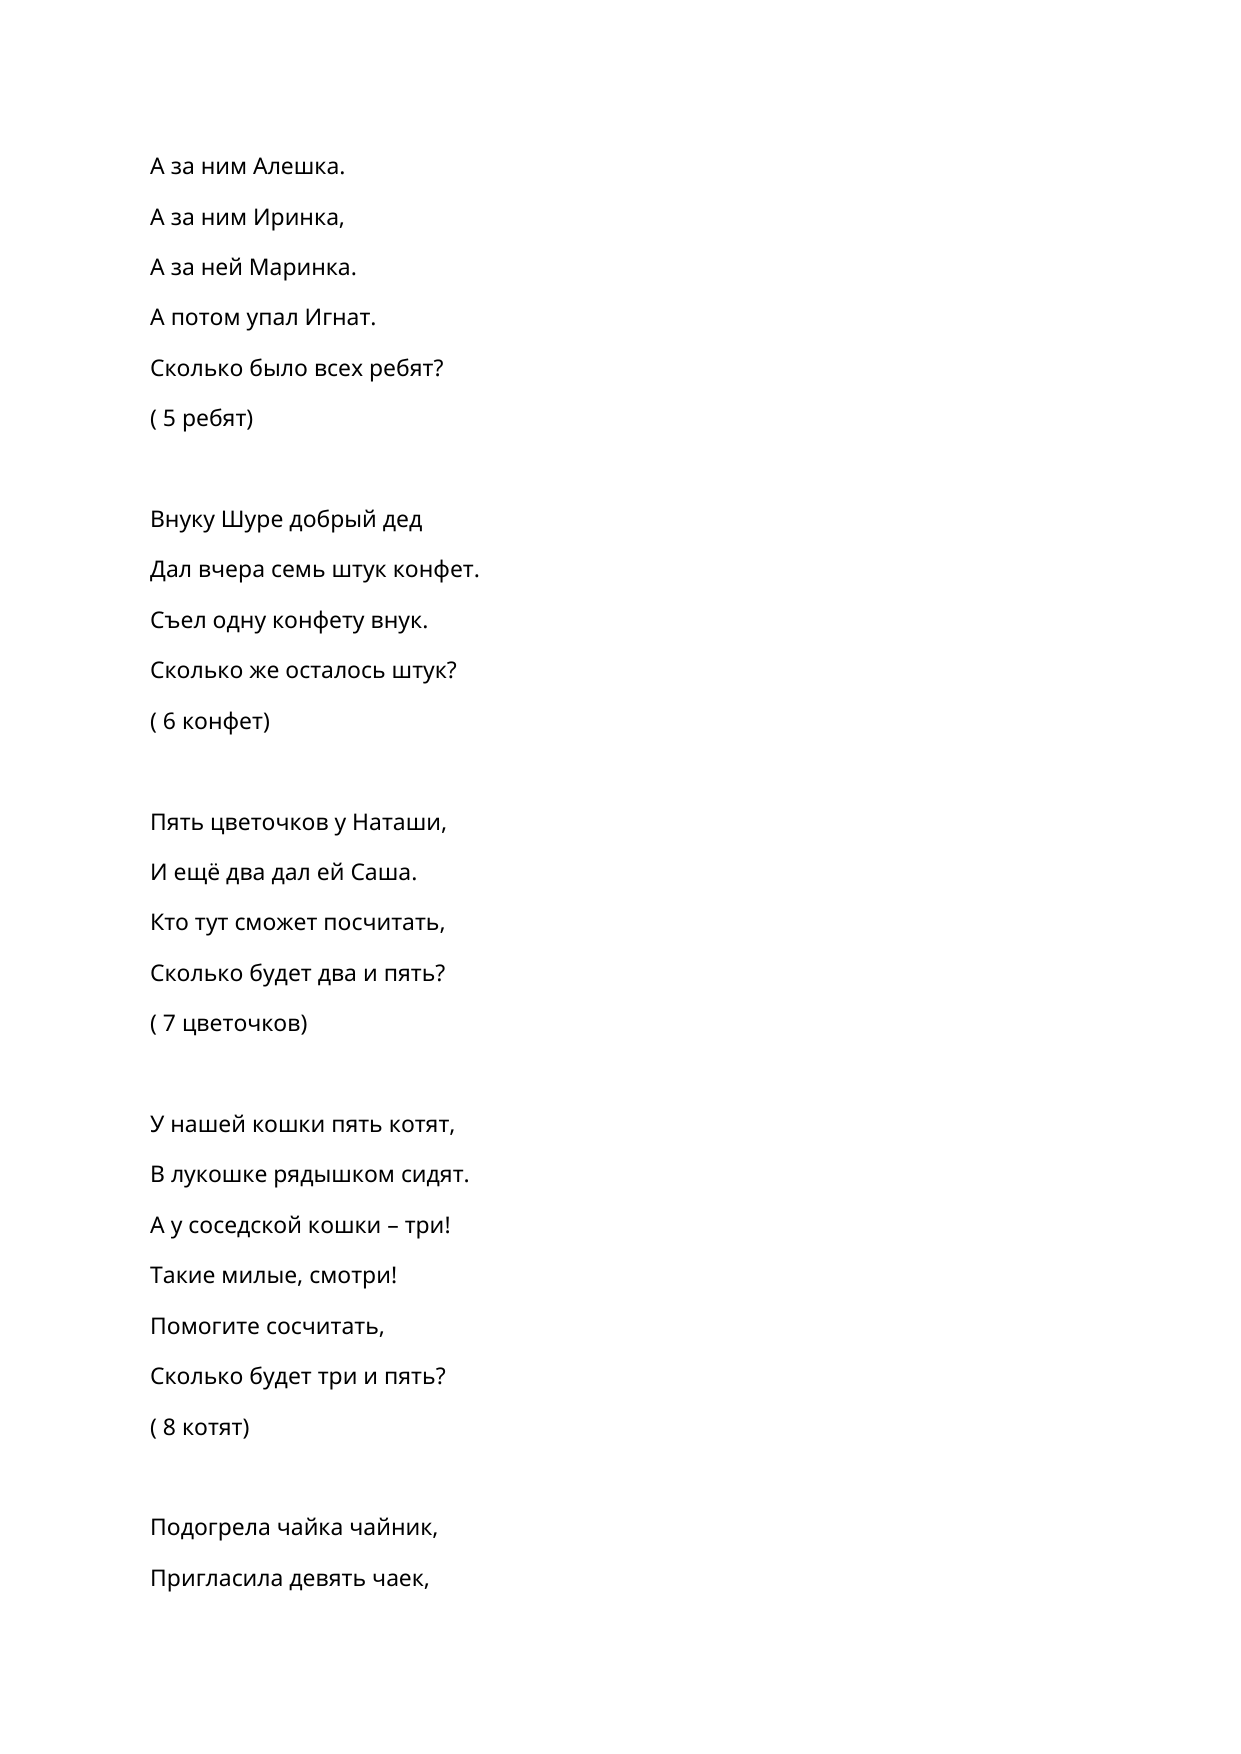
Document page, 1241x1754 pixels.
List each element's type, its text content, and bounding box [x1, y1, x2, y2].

text ( 6 конфет) [150, 704, 1090, 736]
text Кто тут сможет посчитать, [150, 906, 1090, 937]
text У нашей кошки пять котят, [150, 1108, 1090, 1139]
text Сколько же осталось штук? [150, 654, 1090, 685]
text А потом упал Игнат. [150, 301, 1090, 332]
text В лукошке рядышком сидят. [150, 1158, 1090, 1189]
text Сколько будет три и пять? [150, 1360, 1090, 1391]
text А за ней Маринка. [150, 251, 1090, 282]
text Такие милые, смотри! [150, 1259, 1090, 1290]
text Сколько было всех ребят? [150, 352, 1090, 383]
text Пять цветочков у Наташи, [150, 805, 1090, 837]
text Дал вчера семь штук конфет. [150, 553, 1090, 584]
text ( 7 цветочков) [150, 1007, 1090, 1038]
text ( 8 котят) [150, 1410, 1090, 1442]
text А за ним Иринка, [150, 200, 1090, 232]
text А за ним Алешка. [150, 150, 1090, 181]
text Съел одну конфету внук. [150, 604, 1090, 635]
text Сколько будет два и пять? [150, 957, 1090, 988]
text Внуку Шуре добрый дед [150, 503, 1090, 534]
text ( 5 ребят) [150, 402, 1090, 433]
text Пригласила девять чаек, [150, 1562, 1090, 1593]
text Помогите сосчитать, [150, 1309, 1090, 1341]
text А у соседской кошки – три! [150, 1209, 1090, 1240]
text И ещё два дал ей Саша. [150, 856, 1090, 887]
text Подогрела чайка чайник, [150, 1511, 1090, 1542]
